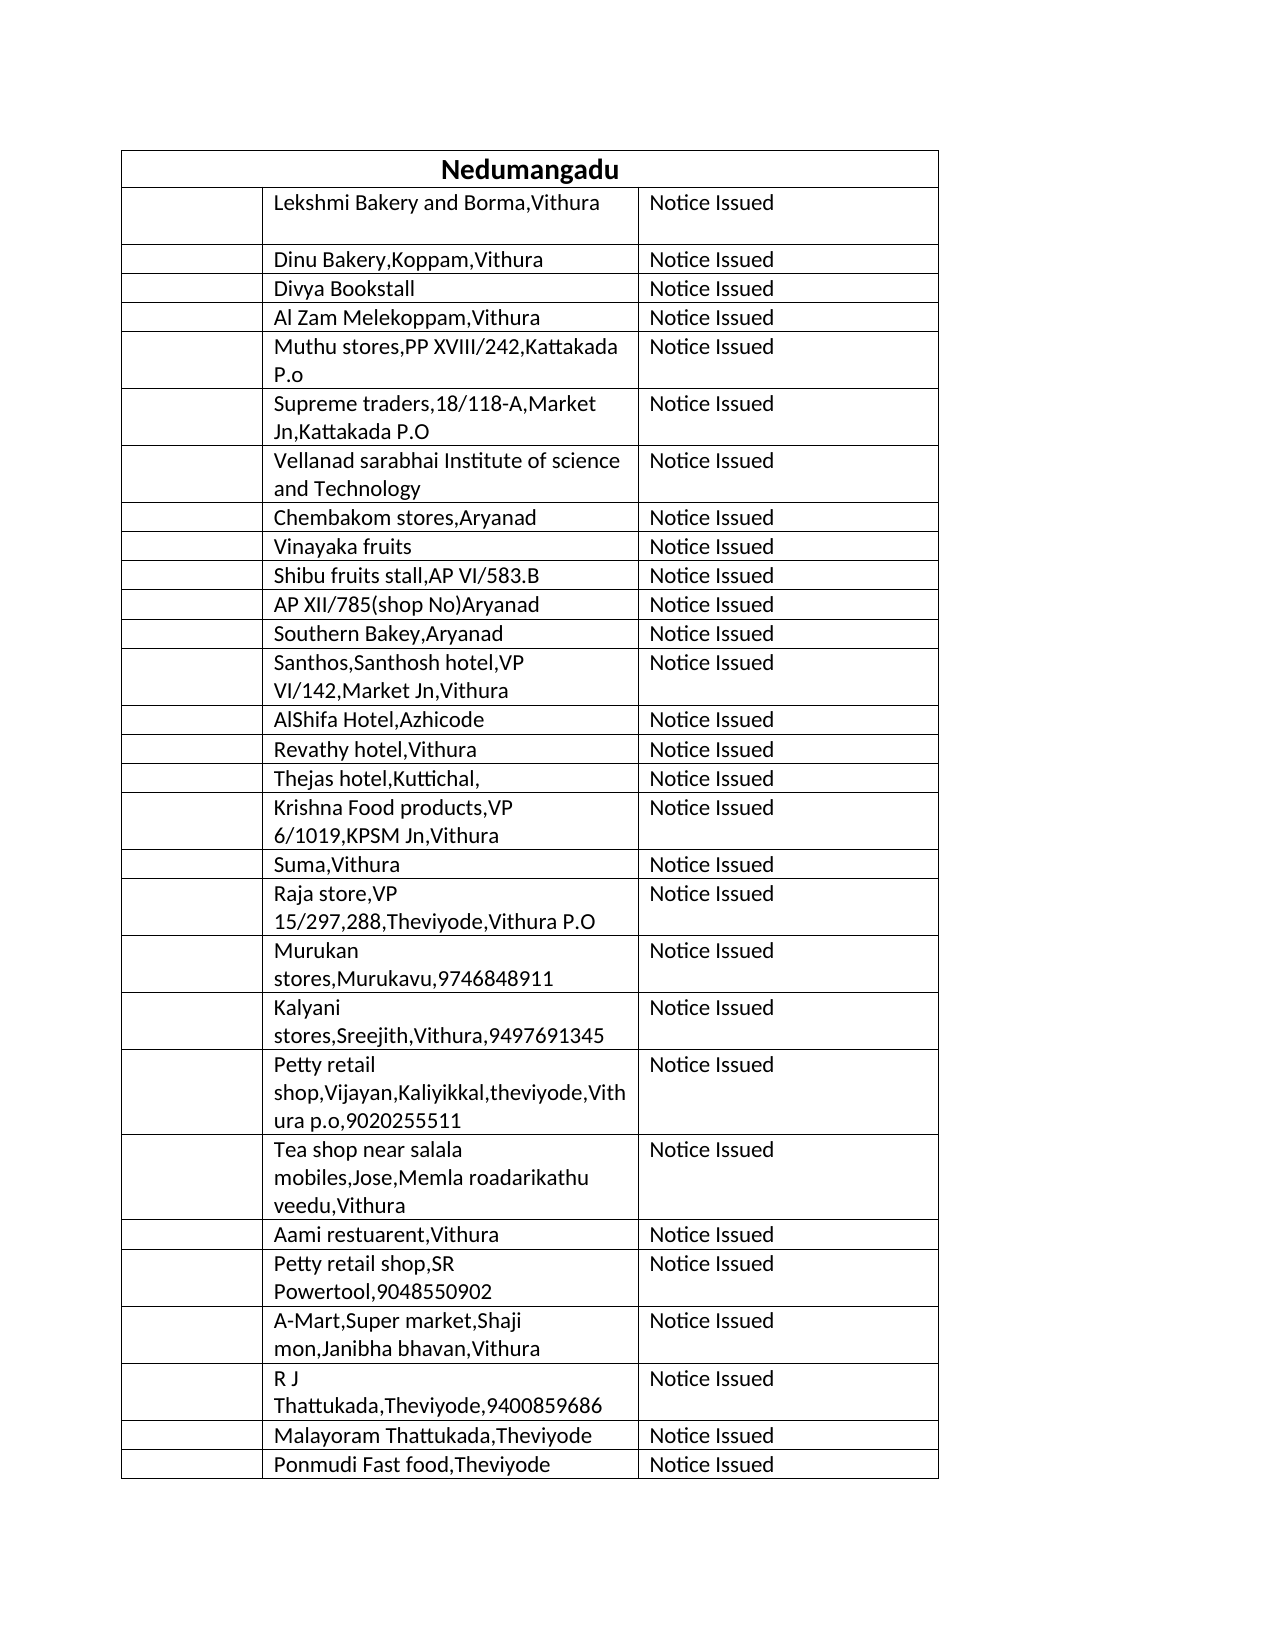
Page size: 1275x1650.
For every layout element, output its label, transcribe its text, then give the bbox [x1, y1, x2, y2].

table_cell Notice Issued [639, 1220, 938, 1248]
table_cell Notice Issued [639, 1450, 938, 1478]
table_cell Southern Bakey,Aryanad [263, 620, 638, 647]
table_cell A-Mart,Super market,Shaji mon,Janibha bhavan,Vithura [263, 1307, 638, 1363]
table_cell [122, 764, 262, 792]
table_cell Notice Issued [639, 850, 938, 878]
table_cell Ponmudi Fast food,Theviyode [263, 1450, 638, 1478]
table_cell Notice Issued [639, 532, 938, 560]
table_cell Notice Issued [639, 1307, 938, 1363]
table_cell [122, 188, 262, 244]
table_cell Thejas hotel,Kuttichal, [263, 764, 638, 792]
table_cell Chembakom stores,Aryanad [263, 503, 638, 531]
table_cell [122, 793, 262, 849]
table_cell [122, 446, 262, 502]
table_cell Notice Issued [639, 649, 938, 704]
table_cell Notice Issued [639, 188, 938, 244]
table_cell Notice Issued [639, 561, 938, 589]
table_cell Notice Issued [639, 503, 938, 531]
table_cell Notice Issued [639, 620, 938, 647]
table_cell [122, 590, 262, 618]
table_cell Notice Issued [639, 303, 938, 331]
table_cell Notice Issued [639, 245, 938, 273]
table_cell Notice Issued [639, 446, 938, 502]
table_cell Aami restuarent,Vithura [263, 1220, 638, 1248]
table_cell [122, 1220, 262, 1248]
table_cell Kalyani stores,Sreejith,Vithura,9497691345 [263, 993, 638, 1049]
table_cell Divya Bookstall [263, 274, 638, 302]
table_cell Malayoram Thattukada,Theviyode [263, 1421, 638, 1449]
table_cell Raja store,VP 15/297,288,Theviyode,Vithura P.O [263, 879, 638, 935]
table_cell [122, 532, 262, 560]
table_header Nedumangadu [122, 151, 938, 187]
table_cell [122, 936, 262, 992]
table_cell Santhos,Santhosh hotel,VP VI/142,Market Jn,Vithura [263, 649, 638, 704]
table_cell [122, 735, 262, 763]
table_cell [122, 1250, 262, 1306]
table_cell [122, 1050, 262, 1134]
table_cell Petty retail shop,Vijayan,Kaliyikkal,theviyode,Vithura p.o,9020255511 [263, 1050, 638, 1134]
table_cell Supreme traders,18/118-A,Market Jn,Kattakada P.O [263, 389, 638, 445]
table_cell Muthu stores,PP XVIII/242,Kattakada P.o [263, 332, 638, 388]
table_cell [122, 993, 262, 1049]
table_cell Notice Issued [639, 590, 938, 618]
table_cell [122, 649, 262, 704]
table_cell [122, 1450, 262, 1478]
table_cell Notice Issued [639, 389, 938, 445]
table_cell [122, 389, 262, 445]
table_cell R J Thattukada,Theviyode,9400859686 [263, 1364, 638, 1420]
table_cell [122, 706, 262, 734]
table_cell Notice Issued [639, 1421, 938, 1449]
table_cell [122, 1421, 262, 1449]
table_cell [122, 1307, 262, 1363]
table_cell Tea shop near salala mobiles,Jose,Memla roadarikathu veedu,Vithura [263, 1135, 638, 1219]
table_cell Shibu fruits stall,AP VI/583.B [263, 561, 638, 589]
table_cell Vellanad sarabhai Institute of science and Technology [263, 446, 638, 502]
table_cell Notice Issued [639, 993, 938, 1049]
table_cell Petty retail shop,SR Powertool,9048550902 [263, 1250, 638, 1306]
table_cell Notice Issued [639, 879, 938, 935]
table_cell Notice Issued [639, 793, 938, 849]
table_cell [122, 620, 262, 647]
table_cell AP XII/785(shop No)Aryanad [263, 590, 638, 618]
table_cell Krishna Food products,VP 6/1019,KPSM Jn,Vithura [263, 793, 638, 849]
table_cell Notice Issued [639, 1250, 938, 1306]
table_cell [122, 879, 262, 935]
table_cell [122, 332, 262, 388]
table_cell Al Zam Melekoppam,Vithura [263, 303, 638, 331]
table_cell Notice Issued [639, 1050, 938, 1134]
table_cell AlShifa Hotel,Azhicode [263, 706, 638, 734]
table_cell [122, 1135, 262, 1219]
table_cell Notice Issued [639, 936, 938, 992]
table_cell [122, 1364, 262, 1420]
table_cell [122, 850, 262, 878]
table_cell Lekshmi Bakery and Borma,Vithura [263, 188, 638, 244]
table_cell [122, 245, 262, 273]
table_cell Suma,Vithura [263, 850, 638, 878]
table_cell [122, 561, 262, 589]
table_cell Notice Issued [639, 1364, 938, 1420]
table_cell Dinu Bakery,Koppam,Vithura [263, 245, 638, 273]
table_cell Notice Issued [639, 1135, 938, 1219]
table_cell Notice Issued [639, 274, 938, 302]
table_cell Notice Issued [639, 706, 938, 734]
table_cell Revathy hotel,Vithura [263, 735, 638, 763]
table_cell [122, 274, 262, 302]
table_cell Notice Issued [639, 764, 938, 792]
table_cell Notice Issued [639, 735, 938, 763]
table_cell [122, 503, 262, 531]
table_cell Murukan stores,Murukavu,9746848911 [263, 936, 638, 992]
table_cell [122, 303, 262, 331]
table_cell Vinayaka fruits [263, 532, 638, 560]
table_cell Notice Issued [639, 332, 938, 388]
